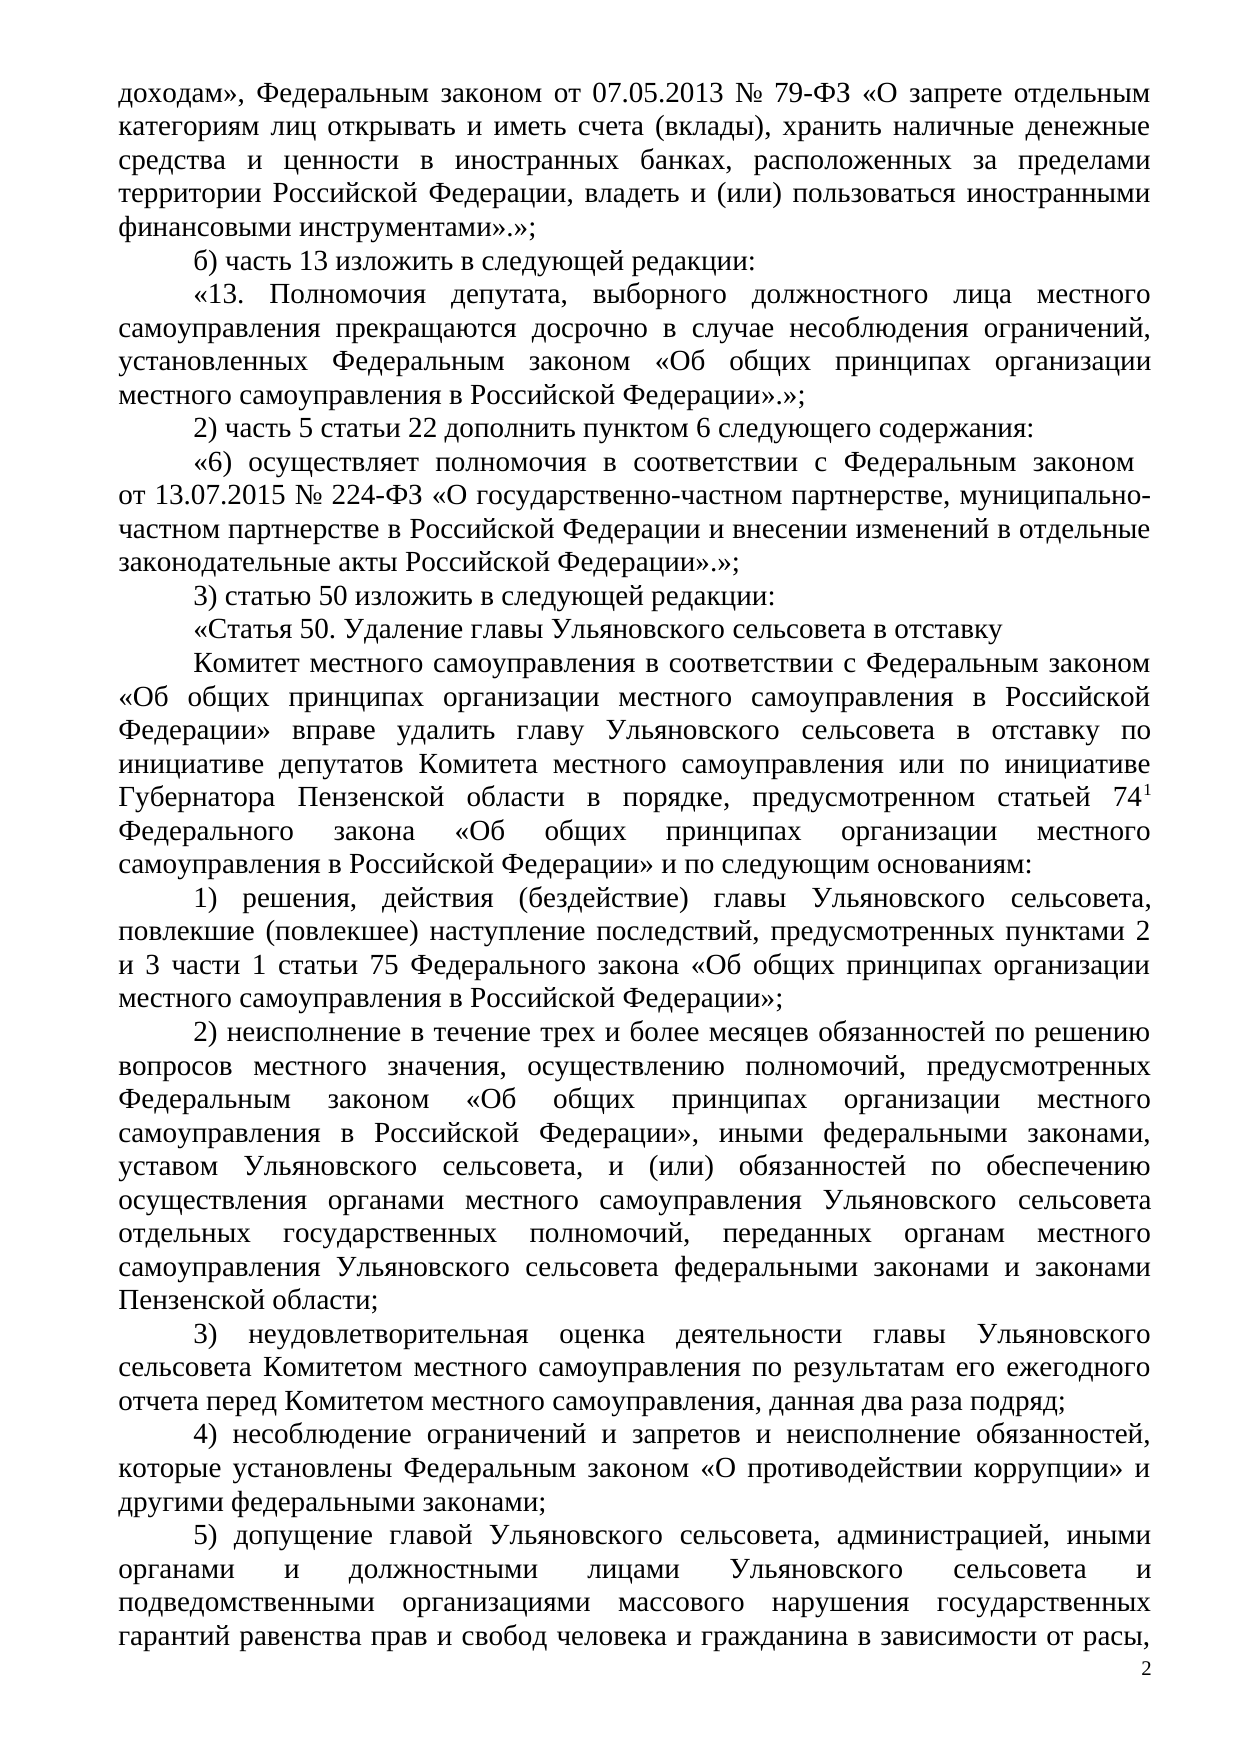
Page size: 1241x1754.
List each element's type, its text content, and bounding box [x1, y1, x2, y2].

text 2) неисполнение в течение трех и более месяцев обязанностей по решению вопросов местного значения, осуществлению полномочий, предусмотренных Федеральным законом «Об общих принципах организации местного самоуправления в Российской Федерации», иными федеральными законами, уставом Ульяновского сельсовета, и (или) обязанностей по обеспечению осуществления органами местного самоуправления Ульяновского сельсовета отдельных государственных полномочий, переданных органам местного самоуправления Ульяновского сельсовета федеральными законами и законами Пензенской области; [118, 1014, 1152, 1316]
text Комитет местного самоуправления в соответствии с Федеральным законом «Об общих принципах организации местного самоуправления в Российской Федерации» вправе удалить главу Ульяновского сельсовета в отставку по инициативе депутатов Комитета местного самоуправления или по инициативе Губернатора Пензенской области в порядке, предусмотренном статьей 741 Федерального закона «Об общих принципах организации местного самоуправления в Российской Федерации» и по следующим основаниям: [118, 645, 1152, 880]
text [118, 1517, 1152, 1651]
text 3) статью 50 изложить в следующей редакции: [118, 578, 1152, 612]
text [118, 75, 1152, 243]
text «6) осуществляет полномочия в соответствии с Федеральным законом от 13.07.2015 № 224-ФЗ «О государственно-частном партнерстве, муниципально-частном партнерстве в Российской Федерации и внесении изменений в отдельные законодательные акты Российской Федерации».»; [118, 444, 1152, 578]
text 3) неудовлетворительная оценка деятельности главы Ульяновского сельсовета Комитетом местного самоуправления по результатам его ежегодного отчета перед Комитетом местного самоуправления, данная два раза подряд; [118, 1316, 1152, 1417]
text 1) решения, действия (бездействие) главы Ульяновского сельсовета, повлекшие (повлекшее) наступление последствий, предусмотренных пунктами 2 и 3 части 1 статьи 75 Федерального закона «Об общих принципах организации местного самоуправления в Российской Федерации»; [118, 880, 1152, 1014]
text «Статья 50. Удаление главы Ульяновского сельсовета в отставку [118, 612, 1152, 645]
text б) часть 13 изложить в следующей редакции: [118, 243, 1152, 276]
text 4) несоблюдение ограничений и запретов и неисполнение обязанностей, которые установлены Федеральным законом «О противодействии коррупции» и другими федеральными законами; [118, 1417, 1152, 1517]
text «13. Полномочия депутата, выборного должностного лица местного самоуправления прекращаются досрочно в случае несоблюдения ограничений, установленных Федеральным законом «Об общих принципах организации местного самоуправления в Российской Федерации».»; [118, 276, 1152, 410]
text 2) часть 5 статьи 22 дополнить пунктом 6 следующего содержания: [118, 410, 1152, 444]
